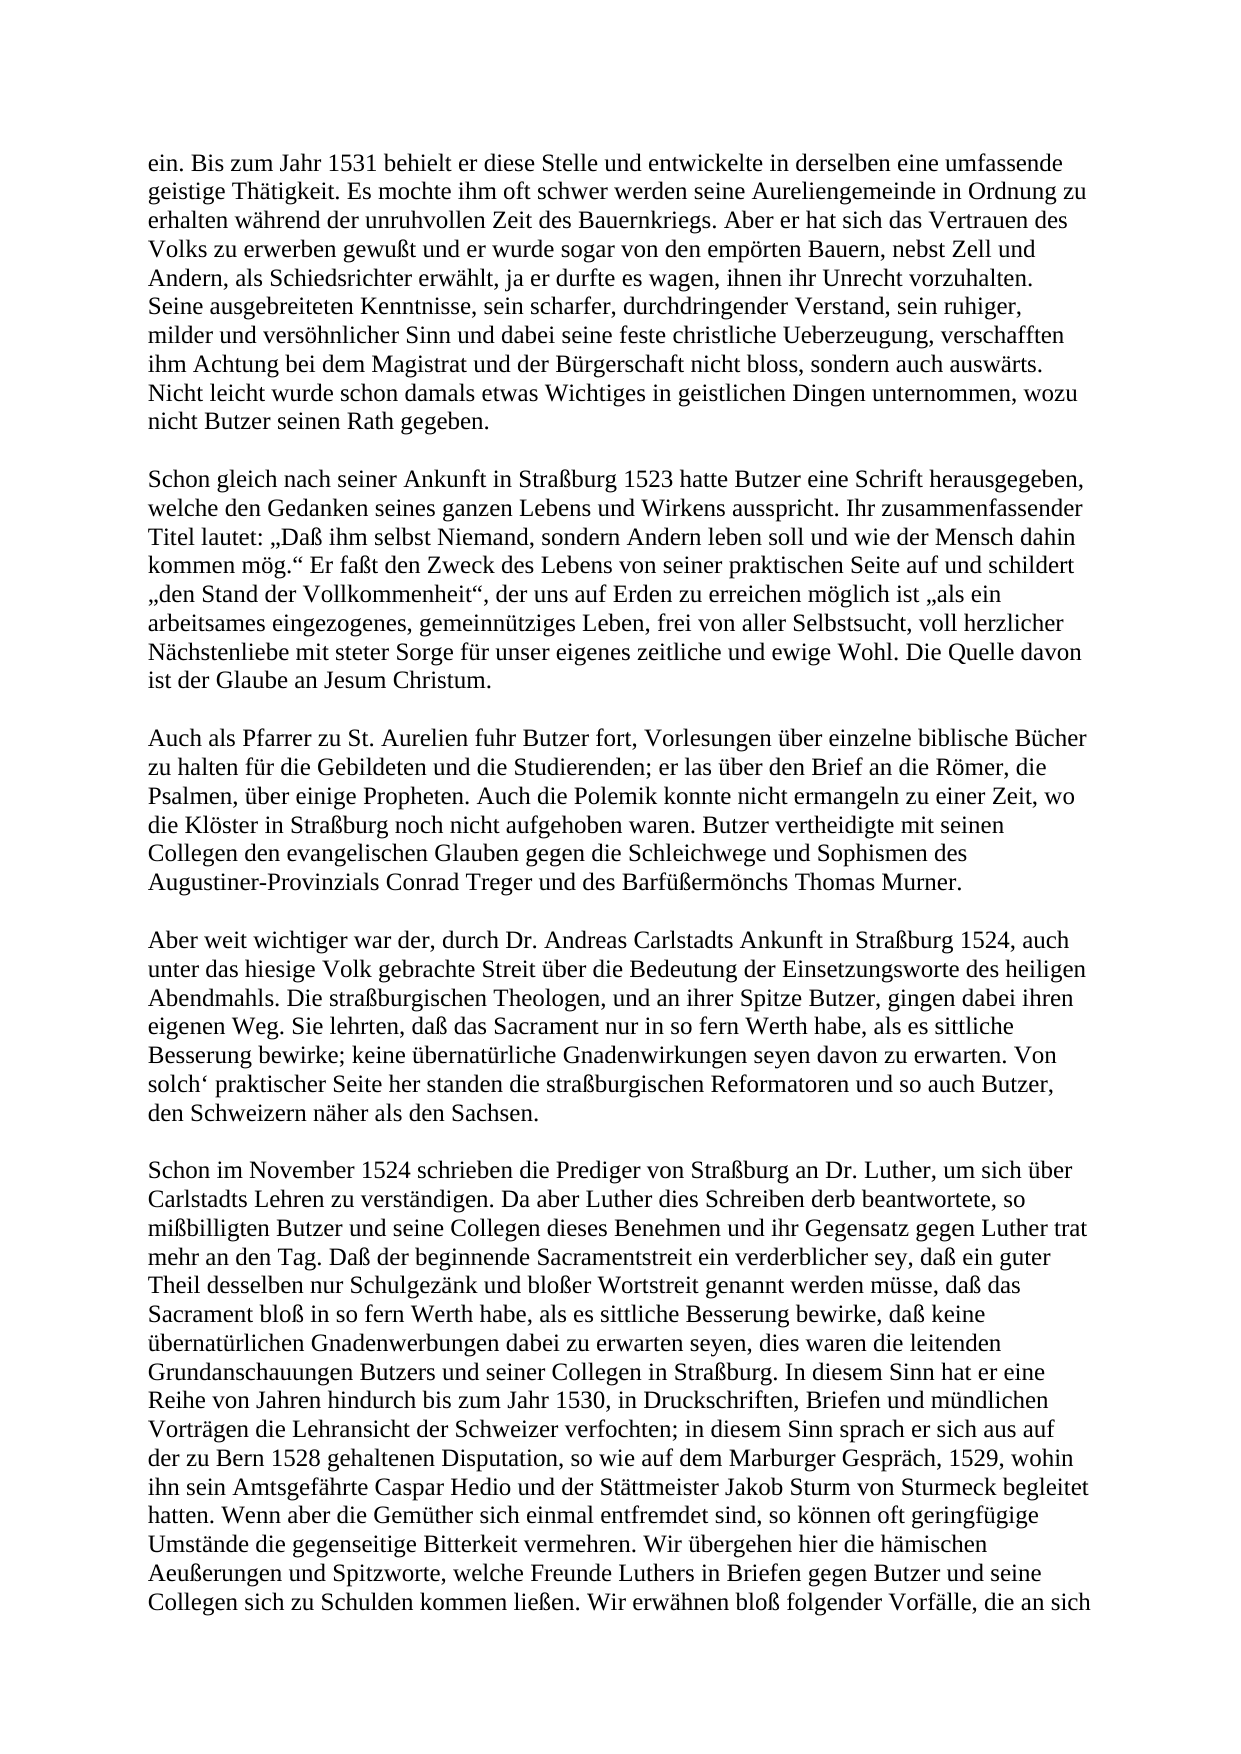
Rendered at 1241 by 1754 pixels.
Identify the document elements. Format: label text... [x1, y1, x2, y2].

text Auch als Pfarrer zu St. Aurelien fuhr Butzer fort, Vorlesungen über einzelne biblische Bücher zu halten für die Gebildeten und die Studierenden; er las über den Brief an die Römer, die Psalmen, über einige Propheten. Auch die Polemik konnte nicht ermangeln zu einer Zeit, wo die Klöster in Straßburg noch nicht aufgehoben waren. Butzer vertheidigte mit seinen Collegen den evangelischen Glauben gegen die Schleichwege und Sophismen des Augustiner-Provinzials Conrad Treger und des Barfüßermönchs Thomas Murner. [148, 723, 1093, 896]
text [148, 1156, 1093, 1616]
text Aber weit wichtiger war der, durch Dr. Andreas Carlstadts Ankunft in Straßburg 1524, auch unter das hiesige Volk gebrachte Streit über die Bedeutung der Einsetzungsworte des heiligen Abendmahls. Die straßburgischen Theologen, und an ihrer Spitze Butzer, gingen dabei ihren eigenen Weg. Sie lehrten, daß das Sacrament nur in so fern Werth habe, als es sittliche Besserung bewirke; keine übernatürliche Gnadenwirkungen seyen davon zu erwarten. Von solch‘ praktischer Seite her standen die straßburgischen Reformatoren und so auch Butzer, den Schweizern näher als den Sachsen. [148, 925, 1093, 1126]
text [148, 148, 1093, 435]
text Schon gleich nach seiner Ankunft in Straßburg 1523 hatte Butzer eine Schrift herausgegeben, welche den Gedanken seines ganzen Lebens und Wirkens ausspricht. Ihr zusammenfassender Titel lautet: „Daß ihm selbst Niemand, sondern Andern leben soll und wie der Mensch dahin kommen mög.“ Er faßt den Zweck des Lebens von seiner praktischen Seite auf und schildert „den Stand der Vollkommenheit“, der uns auf Erden zu erreichen möglich ist „als ein arbeitsames eingezogenes, gemeinnütziges Leben, frei von aller Selbstsucht, voll herzlicher Nächstenliebe mit steter Sorge für unser eigenes zeitliche und ewige Wohl. Die Quelle davon ist der Glaube an Jesum Christum. [148, 464, 1093, 694]
